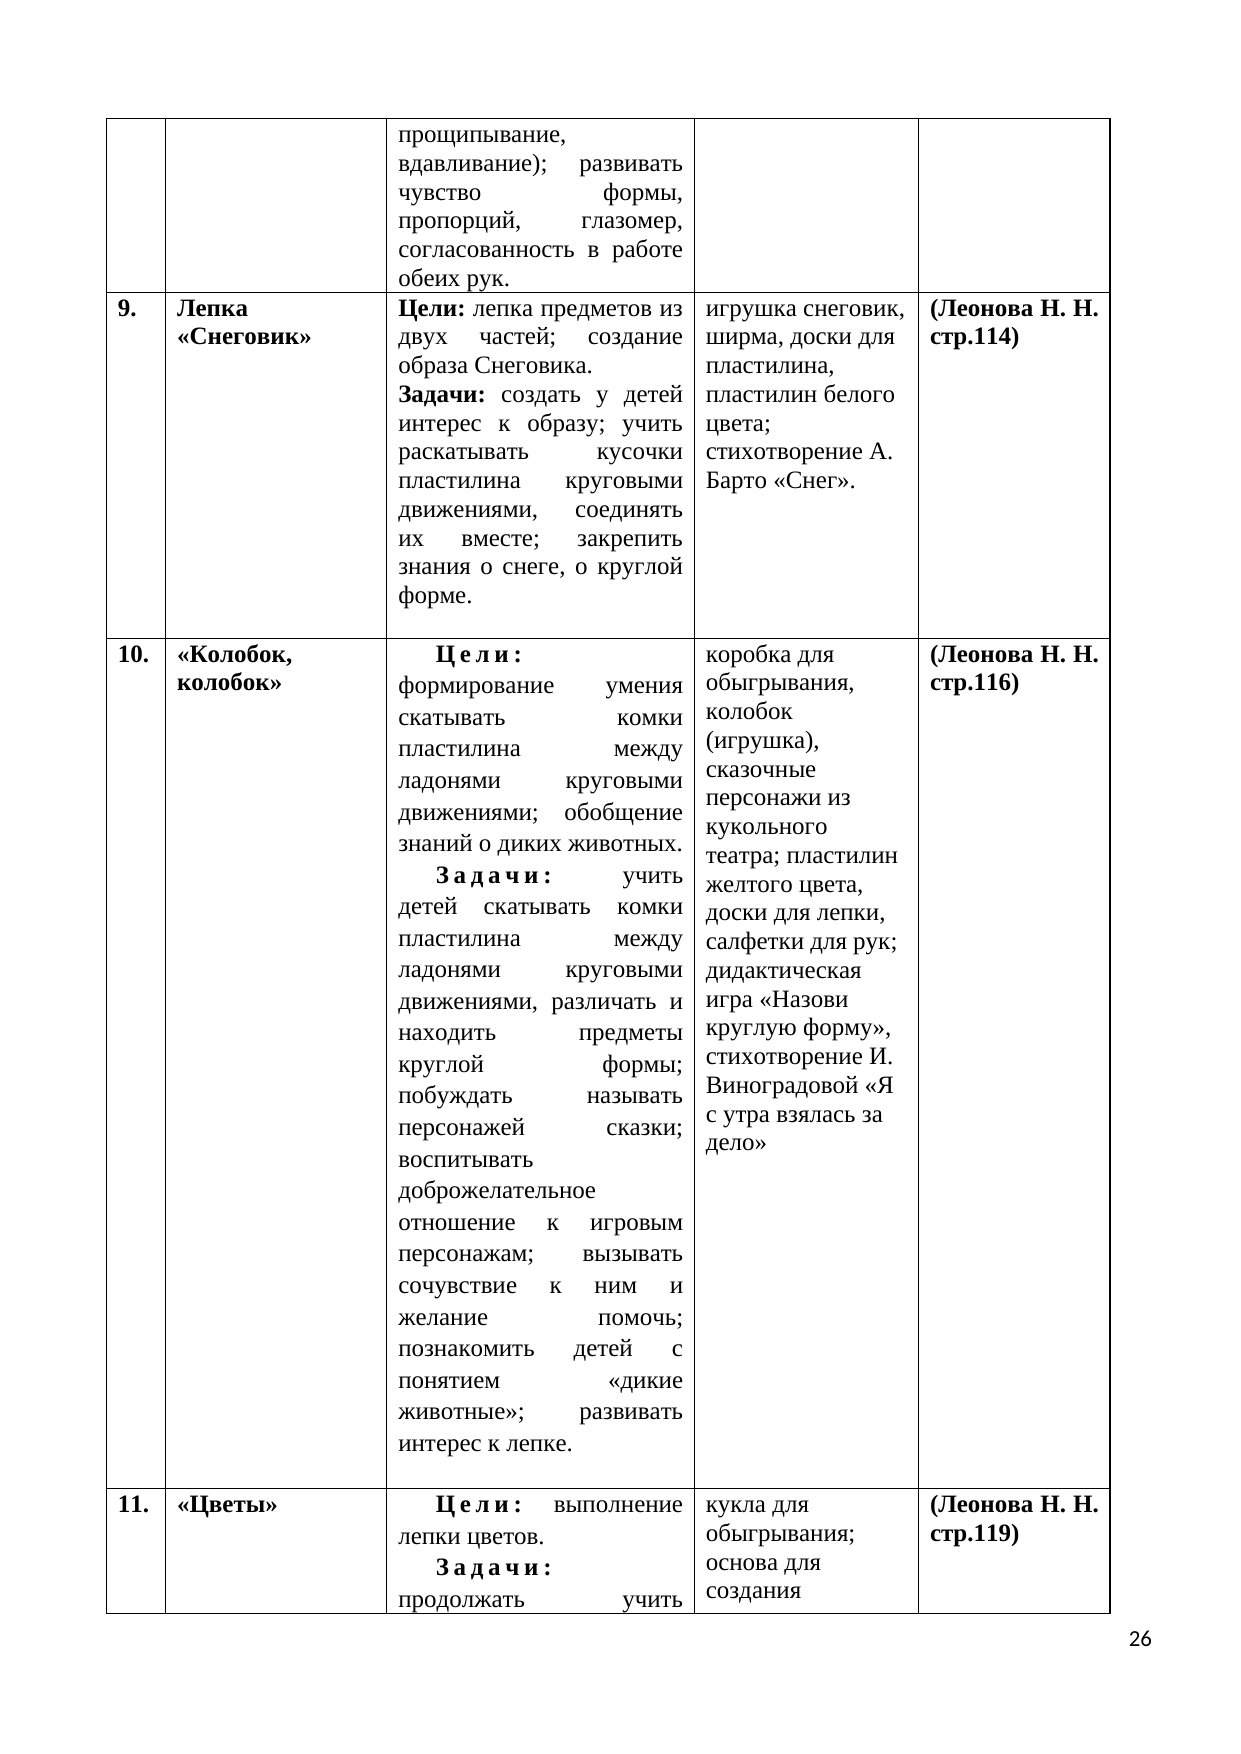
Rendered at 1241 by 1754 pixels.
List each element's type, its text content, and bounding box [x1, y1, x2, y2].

table_cell коробка для обыгрывания, колобок (игрушка), сказочные персонажи из кукольного театра; пластилин желтого цвета, доски для лепки, салфетки для рук; дидактическая игра «Назови круглую форму», стихотворение И. Виноградовой «Я с утра взялась за дело» [695, 639, 918, 1488]
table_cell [387, 119, 694, 292]
table_cell 9. [107, 293, 165, 638]
table_cell 8. [107, 119, 165, 292]
table_cell Цели: лепка предметов из двух частей; создание образа Снеговика. Задачи: создать у детей интерес к образу; учить раскатывать кусочки пластилина круговыми движениями, соединять их вместе; закрепить знания о снеге, о круглой форме. [387, 293, 694, 638]
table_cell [166, 119, 386, 292]
table_cell (Леонова Н. Н. стр.114) [919, 293, 1109, 638]
table_cell 10. [107, 639, 165, 1488]
table_cell 11. [107, 1489, 165, 1613]
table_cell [387, 1489, 694, 1613]
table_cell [695, 119, 918, 292]
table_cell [695, 1489, 918, 1613]
table_cell игрушка снеговик, ширма, доски для пластилина, пластилин белого цвета; стихотворение А. Барто «Снег». [695, 293, 918, 638]
table_cell «Колобок, колобок» [166, 639, 386, 1488]
table_cell Лепка «Снеговик» [166, 293, 386, 638]
table_cell Цели: формирование умения скатывать комки пластилина между ладонями круговыми движениями; обобщение знаний о диких животных. Задачи: учить детей скатывать комки пластилина между ладонями круговыми движениями, различать и находить предметы круглой формы; побуждать называть персонажей сказки; воспитывать доброжелательное отношение к игровым персонажам; вызывать сочувствие к ним и желание помочь; познакомить детей с понятием «дикие животные»; развивать интерес к лепке. [387, 639, 694, 1488]
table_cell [919, 119, 1109, 292]
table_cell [919, 1489, 1109, 1613]
table_cell (Леонова Н. Н. стр.116) [919, 639, 1109, 1488]
table_cell «Цветы» [166, 1489, 386, 1613]
